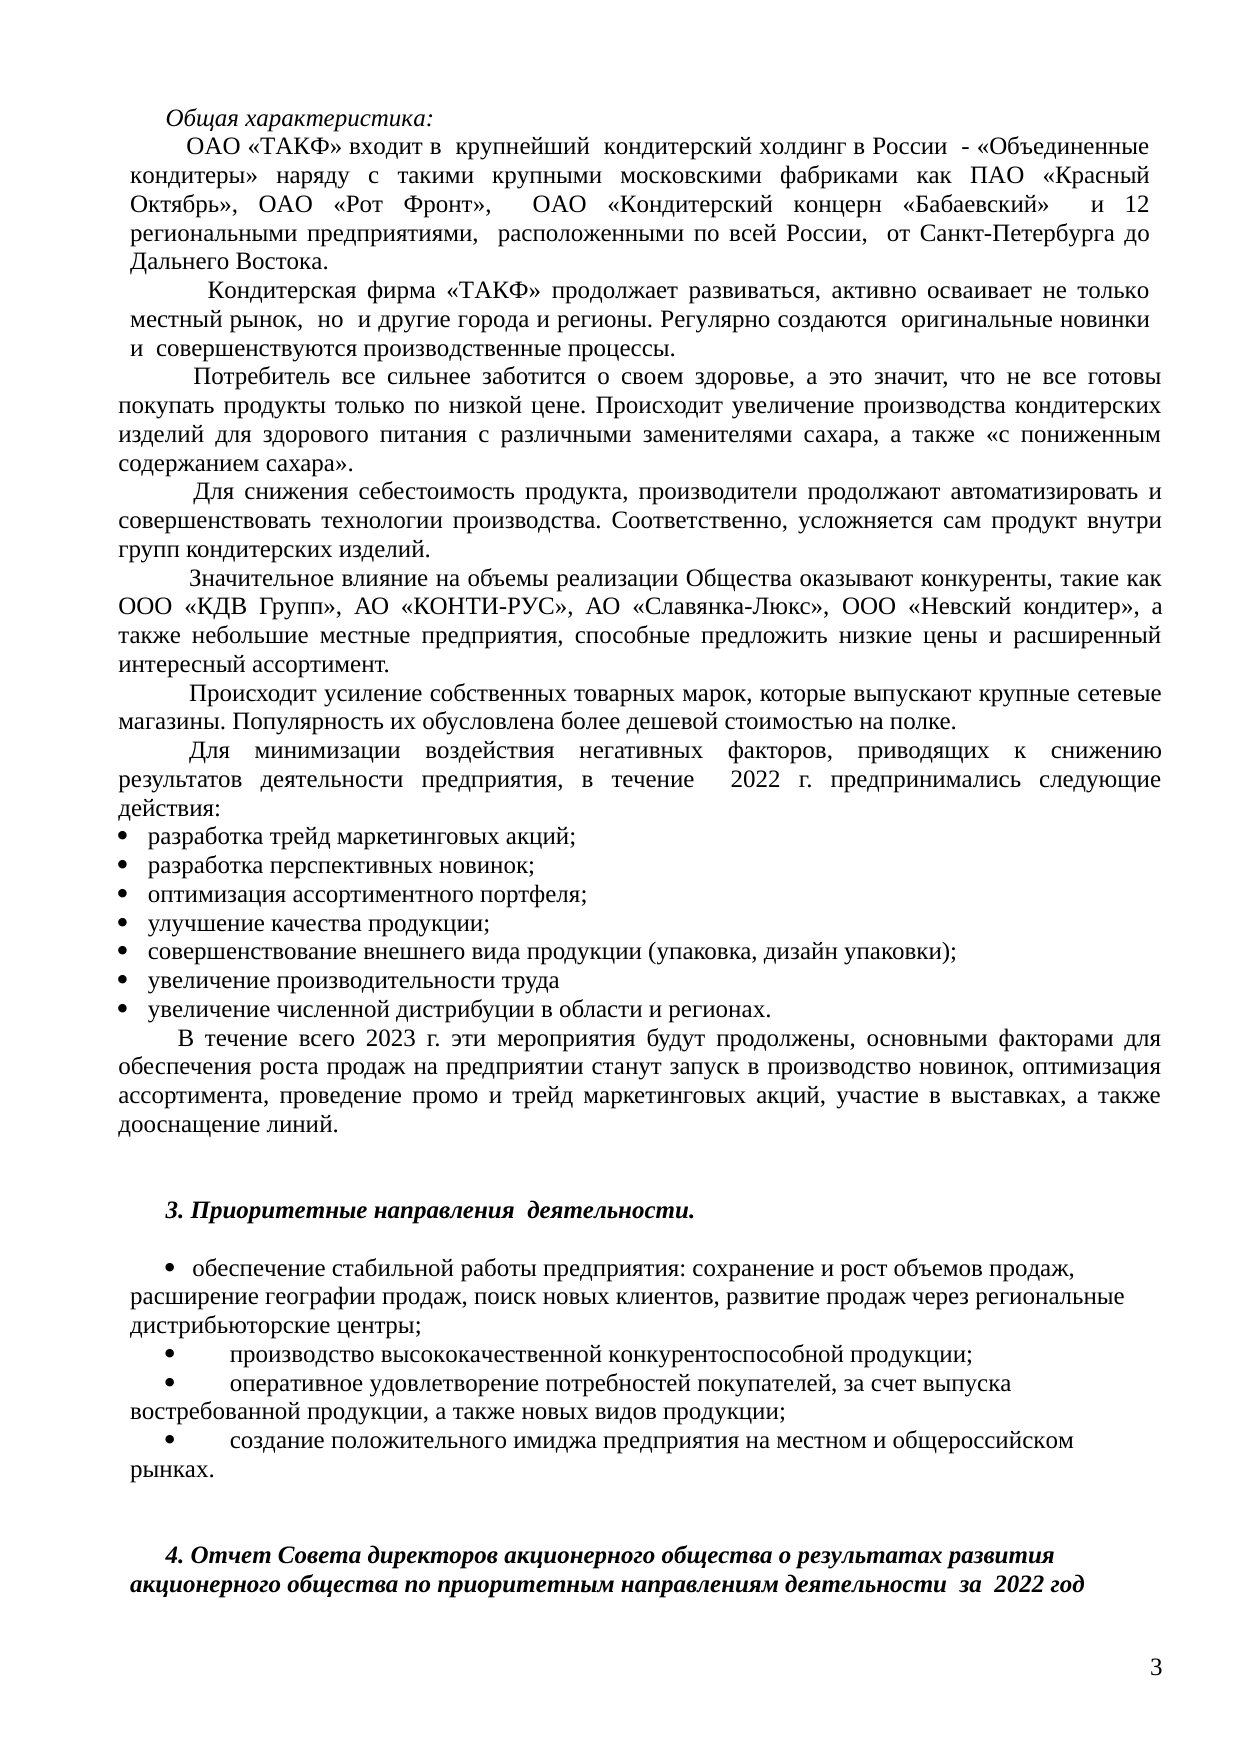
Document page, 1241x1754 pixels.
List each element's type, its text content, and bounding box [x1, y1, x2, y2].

text Для минимизации воздействия негативных факторов, приводящих к снижению результатов деятельности предприятия, в течение 2022 г. предпринимались следующие действия: [118, 735, 1162, 821]
list обеспечение стабильной работы предприятия: сохранение и рост объемов продаж, расширение географии продаж, поиск новых клиентов, развитие продаж через региональные дистрибьюторские центры; [130, 1253, 1151, 1339]
list совершенствование внешнего вида продукции (упаковка, дизайн упаковки); [118, 936, 1162, 965]
list увеличение производительности труда [118, 965, 1162, 994]
text Кондитерская фирма «ТАКФ» продолжает развиваться, активно осваивает не только местный рынок, но и другие города и регионы. Регулярно создаются оригинальные новинки и совершенствуются производственные процессы. [130, 275, 1151, 361]
text Общая характеристика: [130, 103, 1151, 131]
text ОАО «ТАКФ» входит в крупнейший кондитерский холдинг в России - «Объединенные кондитеры» наряду с такими крупными московскими фабриками как ПАО «Красный Октябрь», ОАО «Рот Фронт», ОАО «Кондитерский концерн «Бабаевский» и 12 региональными предприятиями, расположенными по всей России, от Санкт-Петербурга до Дальнего Востока. [130, 131, 1151, 275]
text Для снижения себестоимость продукта, производители продолжают автоматизировать и совершенствовать технологии производства. Соответственно, усложняется сам продукт внутри групп кондитерских изделий. [118, 476, 1162, 563]
text 4. Отчет Совета директоров акционерного общества о результатах развития акционерного общества по приоритетным направлениям деятельности за 2022 год [130, 1540, 1151, 1598]
list разработка перспективных новинок; [118, 850, 1162, 879]
list увеличение численной дистрибуции в области и регионах. [118, 994, 1162, 1023]
text В течение всего 2023 г. эти мероприятия будут продолжены, основными факторами для обеспечения роста продаж на предприятии станут запуск в производство новинок, оптимизация ассортимента, проведение промо и трейд маркетинговых акций, участие в выставках, а также дооснащение линий. [118, 1023, 1162, 1138]
list создание положительного имиджа предприятия на местном и общероссийском рынках. [130, 1425, 1151, 1483]
text Потребитель все сильнее заботится о своем здоровье, а это значит, что не все готовы покупать продукты только по низкой цене. Происходит увеличение производства кондитерских изделий для здорового питания с различными заменителями сахара, а также «с пониженным содержанием сахара». [118, 361, 1162, 476]
list оперативное удовлетворение потребностей покупателей, за счет выпуска востребованной продукции, а также новых видов продукции; [130, 1368, 1151, 1425]
list разработка трейд маркетинговых акций; [118, 821, 1162, 850]
text Значительное влияние на объемы реализации Общества оказывают конкуренты, такие как ООО «КДВ Групп», АО «КОНТИ-РУС», АО «Славянка-Люкс», ООО «Невский кондитер», а также небольшие местные предприятия, способные предложить низкие цены и расширенный интересный ассортимент. [118, 563, 1162, 678]
text Происходит усиление собственных товарных марок, которые выпускают крупные сетевые магазины. Популярность их обусловлена более дешевой стоимостью на полке. [118, 678, 1162, 735]
text 3. Приоритетные направления деятельности. [130, 1195, 1151, 1224]
list производство высококачественной конкурентоспособной продукции; [130, 1339, 1151, 1368]
list улучшение качества продукции; [118, 908, 1162, 936]
list оптимизация ассортиментного портфеля; [118, 879, 1162, 908]
